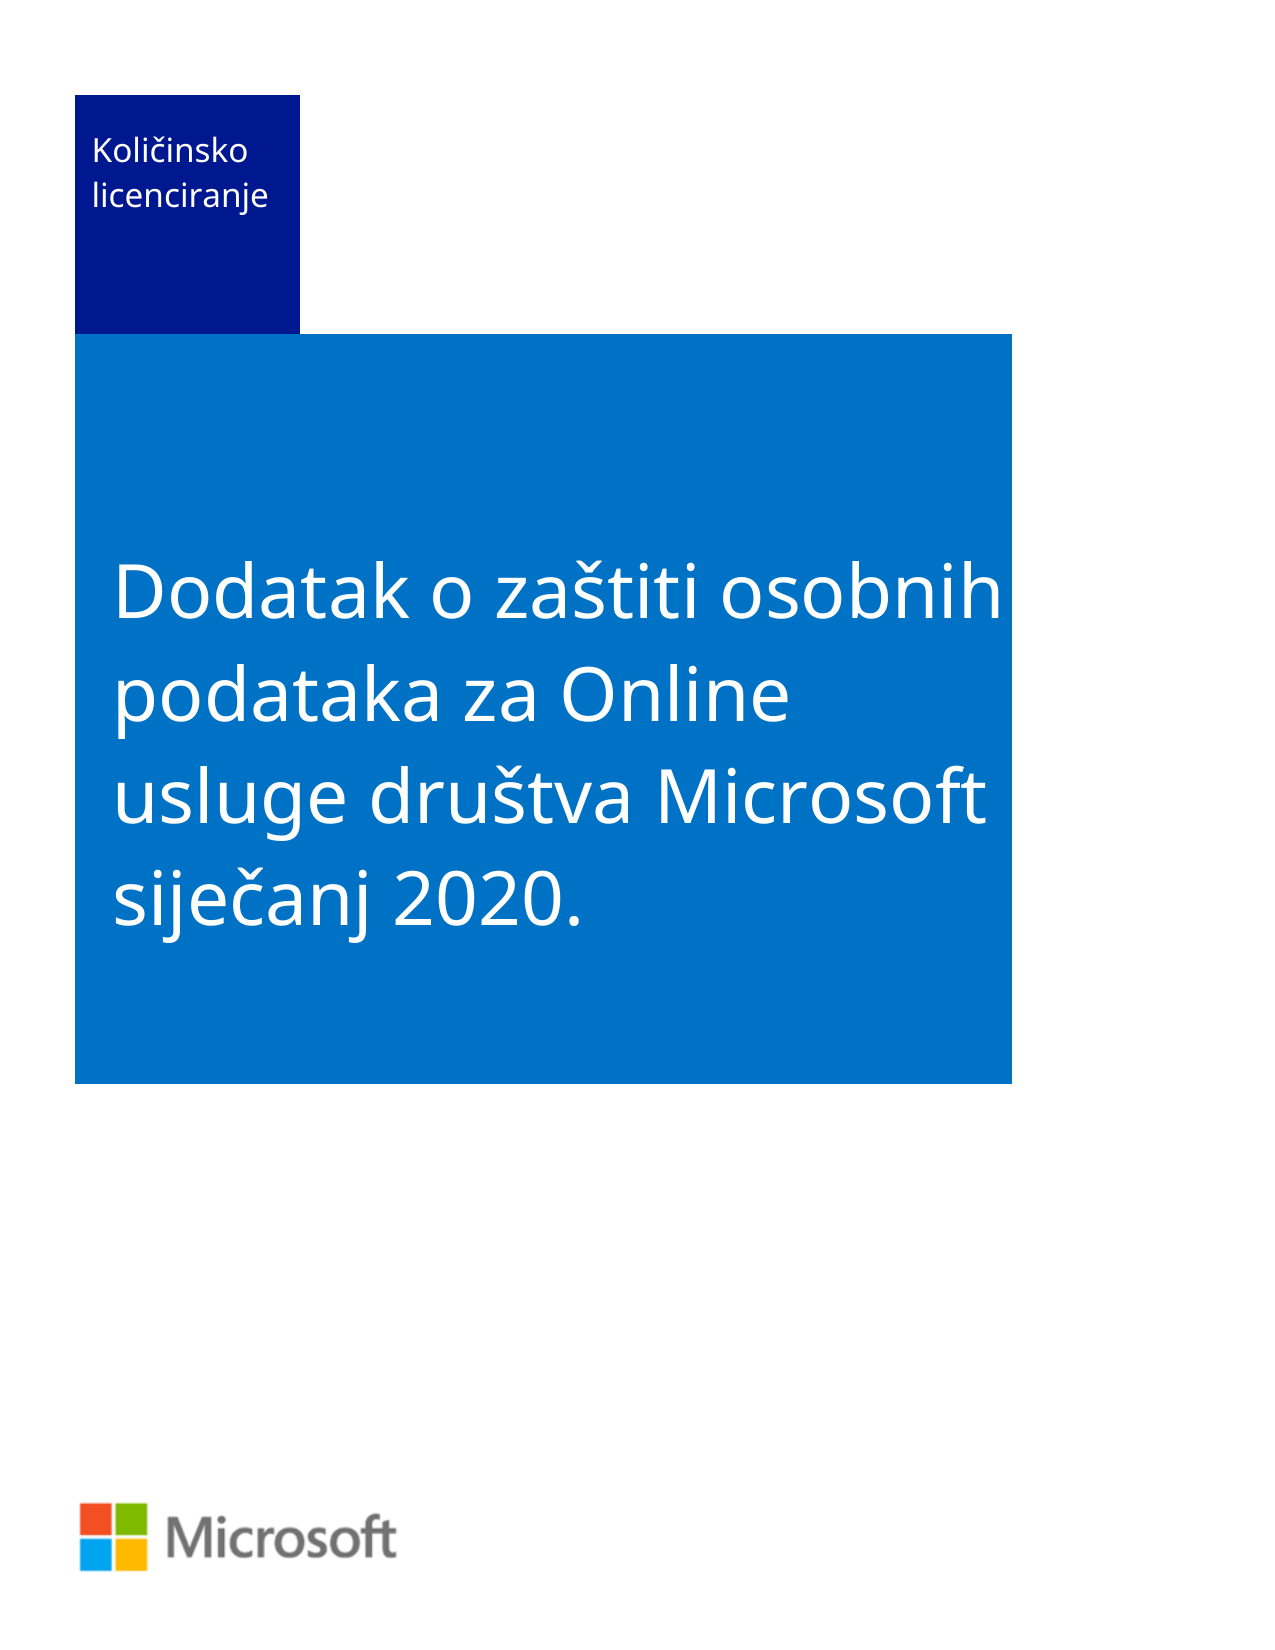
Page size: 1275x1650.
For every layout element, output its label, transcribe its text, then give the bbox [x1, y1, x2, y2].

list Količinsko licenciranje [75, 127, 300, 218]
list Dodatak o zaštiti osobnih podataka za Online usluge društva Microsoft [75, 539, 1012, 845]
picture [75, 1500, 403, 1575]
list siječanj 2020. [75, 845, 1012, 947]
